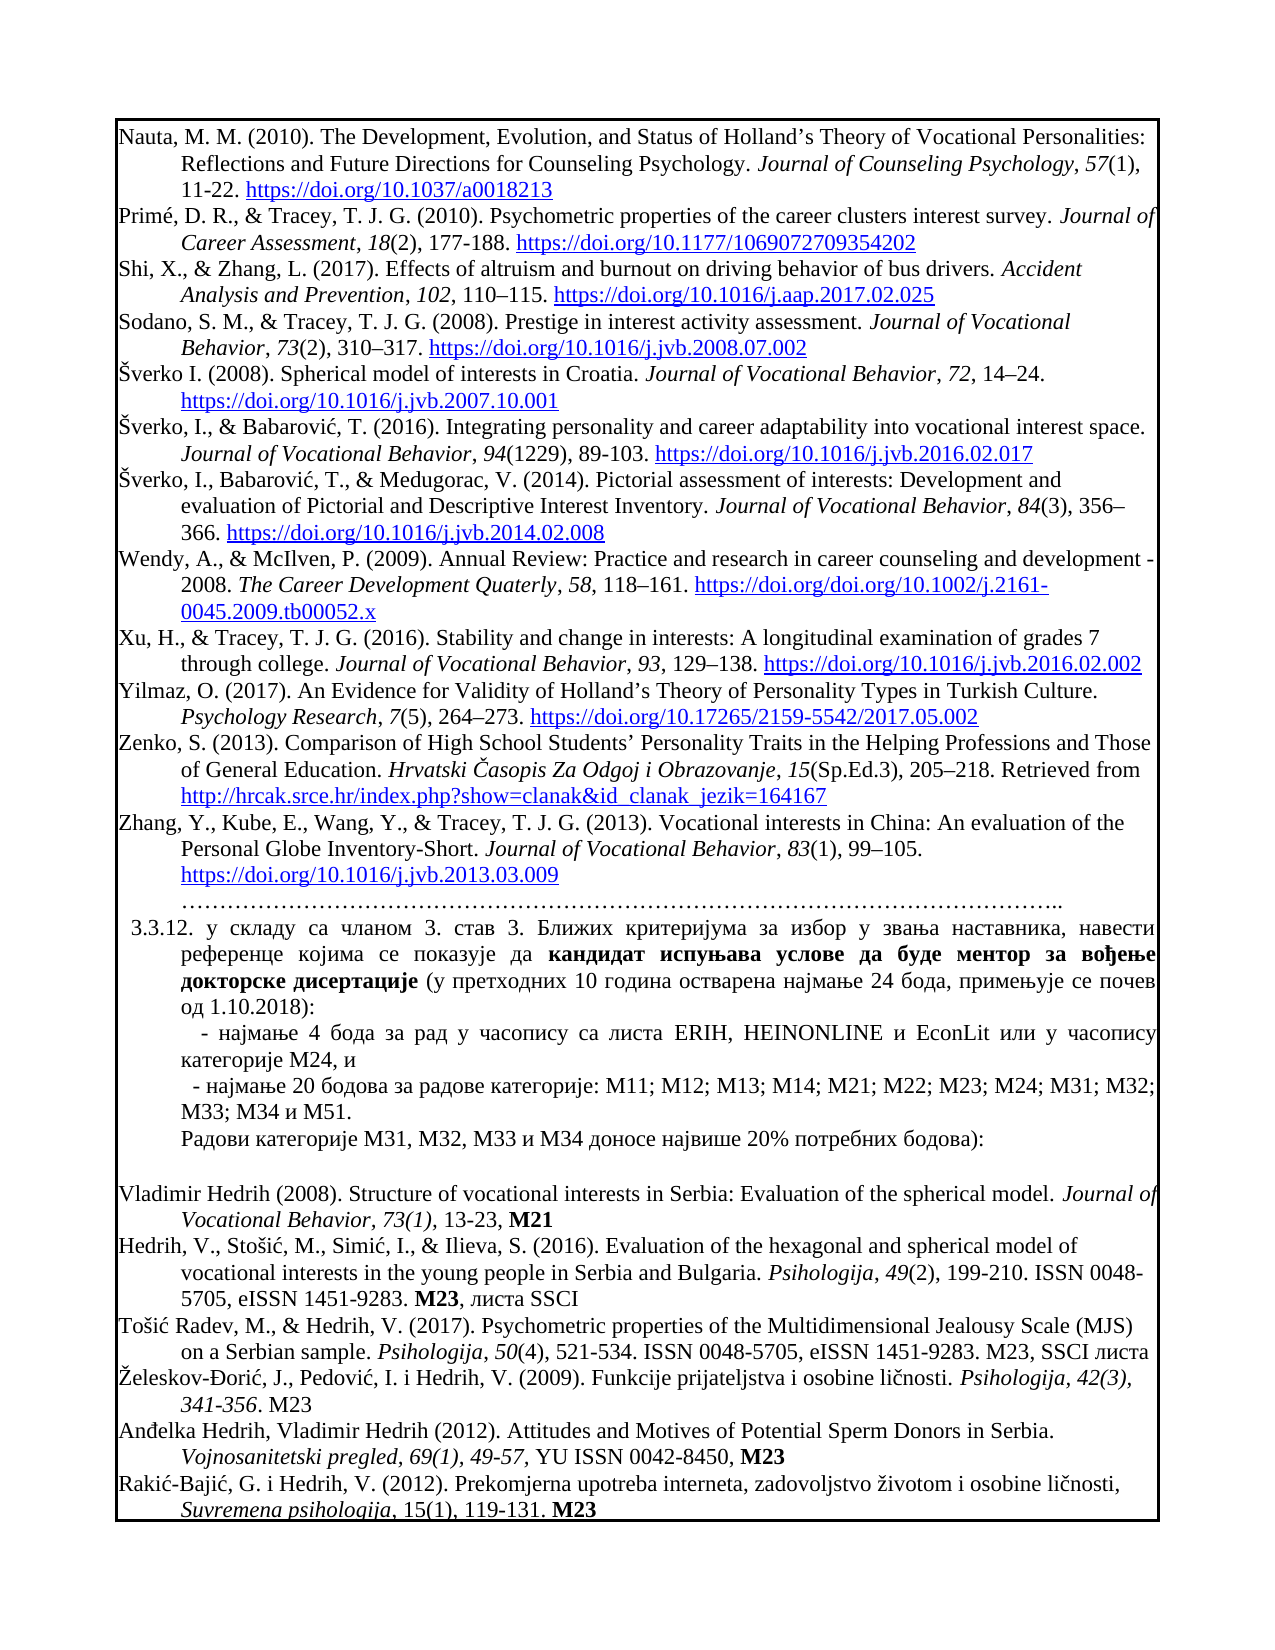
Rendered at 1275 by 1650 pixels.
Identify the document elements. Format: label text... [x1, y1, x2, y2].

text Wendy, A., & McIlven, P. (2009). Annual Review: Practice and research in career counseling and development -2008. The Career Development Quaterly, 58, 118–161. https://doi.org/doi.org/10.1002/j.2161-0045.2009.tb00052.x [118, 545, 1157, 624]
text 3.3.12. у складу са чланом 3. став 3. Ближих критеријума за избор у звања наставника, навести референце којима се показује да кандидат испуњава услове да буде ментор за вођење докторске дисертације (у претходних 10 година остварена најмање 24 бода, примењује се почев од 1.10.2018): [118, 914, 1157, 1019]
text Rakić-Bajić, G. i Hedrih, V. (2012). Prekomjerna upotreba interneta, zadovoljstvo životom i osobine ličnosti, Suvremena psihologija, 15(1), 119-131. M23 [118, 1470, 1157, 1519]
text Xu, H., & Tracey, T. J. G. (2016). Stability and change in interests: A longitudinal examination of grades 7 through college. Journal of Vocational Behavior, 93, 129–138. https://doi.org/10.1016/j.jvb.2016.02.002 [118, 624, 1157, 677]
text Vladimir Hedrih (2008). Structure of vocational interests in Serbia: Evaluation of the spherical model. Journal of Vocational Behavior, 73(1), 13-23, M21 [118, 1180, 1157, 1233]
text Shi, X., & Zhang, L. (2017). Effects of altruism and burnout on driving behavior of bus drivers. Accident Analysis and Prevention, 102, 110–115. https://doi.org/10.1016/j.aap.2017.02.025 [118, 255, 1157, 308]
text Šverko, I., Babarović, T., & Medugorac, V. (2014). Pictorial assessment of interests: Development and evaluation of Pictorial and Descriptive Interest Inventory. Journal of Vocational Behavior, 84(3), 356–366. https://doi.org/10.1016/j.jvb.2014.02.008 [118, 466, 1157, 545]
text Hedrih, V., Stošić, M., Simić, I., & Ilieva, S. (2016). Evaluation of the hexagonal and spherical model of vocational interests in the young people in Serbia and Bulgaria. Psihologija, 49(2), 199-210. ISSN 0048-5705, eISSN 1451-9283. M23, листа SSCI [118, 1233, 1157, 1312]
text Yilmaz, O. (2017). An Evidence for Validity of Holland’s Theory of Personality Types in Turkish Culture. Psychology Research, 7(5), 264–273. https://doi.org/10.17265/2159-5542/2017.05.002 [118, 677, 1157, 729]
text Zhang, Y., Kube, E., Wang, Y., & Tracey, T. J. G. (2013). Vocational interests in China: An evaluation of the Personal Globe Inventory-Short. Journal of Vocational Behavior, 83(1), 99–105. https://doi.org/10.1016/j.jvb.2013.03.009 [118, 808, 1157, 888]
text Šverko, I., & Babarović, T. (2016). Integrating personality and career adaptability into vocational interest space. Journal of Vocational Behavior, 94(1229), 89-103. https://doi.org/10.1016/j.jvb.2016.02.017 [118, 413, 1157, 466]
text Anđelka Hedrih, Vladimir Hedrih (2012). Attitudes and Motives of Potential Sperm Donors in Serbia. Vojnosanitetski pregled, 69(1), 49-57, YU ISSN 0042-8450, M23 [118, 1417, 1157, 1470]
text Šverko I. (2008). Spherical model of interests in Croatia. Journal of Vocational Behavior, 72, 14–24. https://doi.org/10.1016/j.jvb.2007.10.001 [118, 361, 1157, 413]
text Nauta, M. M. (2010). The Development, Evolution, and Status of Holland’s Theory of Vocational Personalities: Reflections and Future Directions for Counseling Psychology. Journal of Counseling Psychology, 57(1), 11-22. https://doi.org/10.1037/a0018213 [118, 121, 1157, 202]
text - најмање 20 бодова за радове категорије: M11; M12; M13; M14; M21; M22; M23; M24; M31; M32; M33; M34 и M51. [118, 1072, 1157, 1125]
text Želeskov-Đorić, J., Pedović, I. i Hedrih, V. (2009). Funkcije prijateljstva i osobine ličnosti. Psihologija, 42(3), 341-356. M23 [118, 1364, 1157, 1417]
text Primé, D. R., & Tracey, T. J. G. (2010). Psychometric properties of the career clusters interest survey. Journal of Career Assessment, 18(2), 177-188. https://doi.org/10.1177/1069072709354202 [118, 202, 1157, 255]
text …………………………………………………………………………………………………….. [118, 888, 1157, 914]
text Zenko, S. (2013). Comparison of High School Students’ Personality Traits in the Helping Professions and Those of General Education. Hrvatski Časopis Za Odgoj i Obrazovanje, 15(Sp.Ed.3), 205–218. Retrieved from http://hrcak.srce.hr/index.php?show=clanak&id_clanak_jezik=164167 [118, 729, 1157, 808]
text Sodano, S. M., & Tracey, T. J. G. (2008). Prestige in interest activity assessment. Journal of Vocational Behavior, 73(2), 310–317. https://doi.org/10.1016/j.jvb.2008.07.002 [118, 308, 1157, 361]
text Радови категорије М31, М32, М33 и М34 доносе највише 20% потребних бодова): [118, 1125, 1157, 1151]
text Tošić Radev, M., & Hedrih, V. (2017). Psychometric properties of the Multidimensional Jealousy Scale (MJS) on a Serbian sample. Psihologija, 50(4), 521-534. ISSN 0048-5705, eISSN 1451-9283. M23, SSCI листа [118, 1312, 1157, 1364]
text - најмање 4 бода за рад у часопису са листа ERIH, HEINONLINE и EconLit или у часопису категорије M24, и [118, 1019, 1157, 1072]
